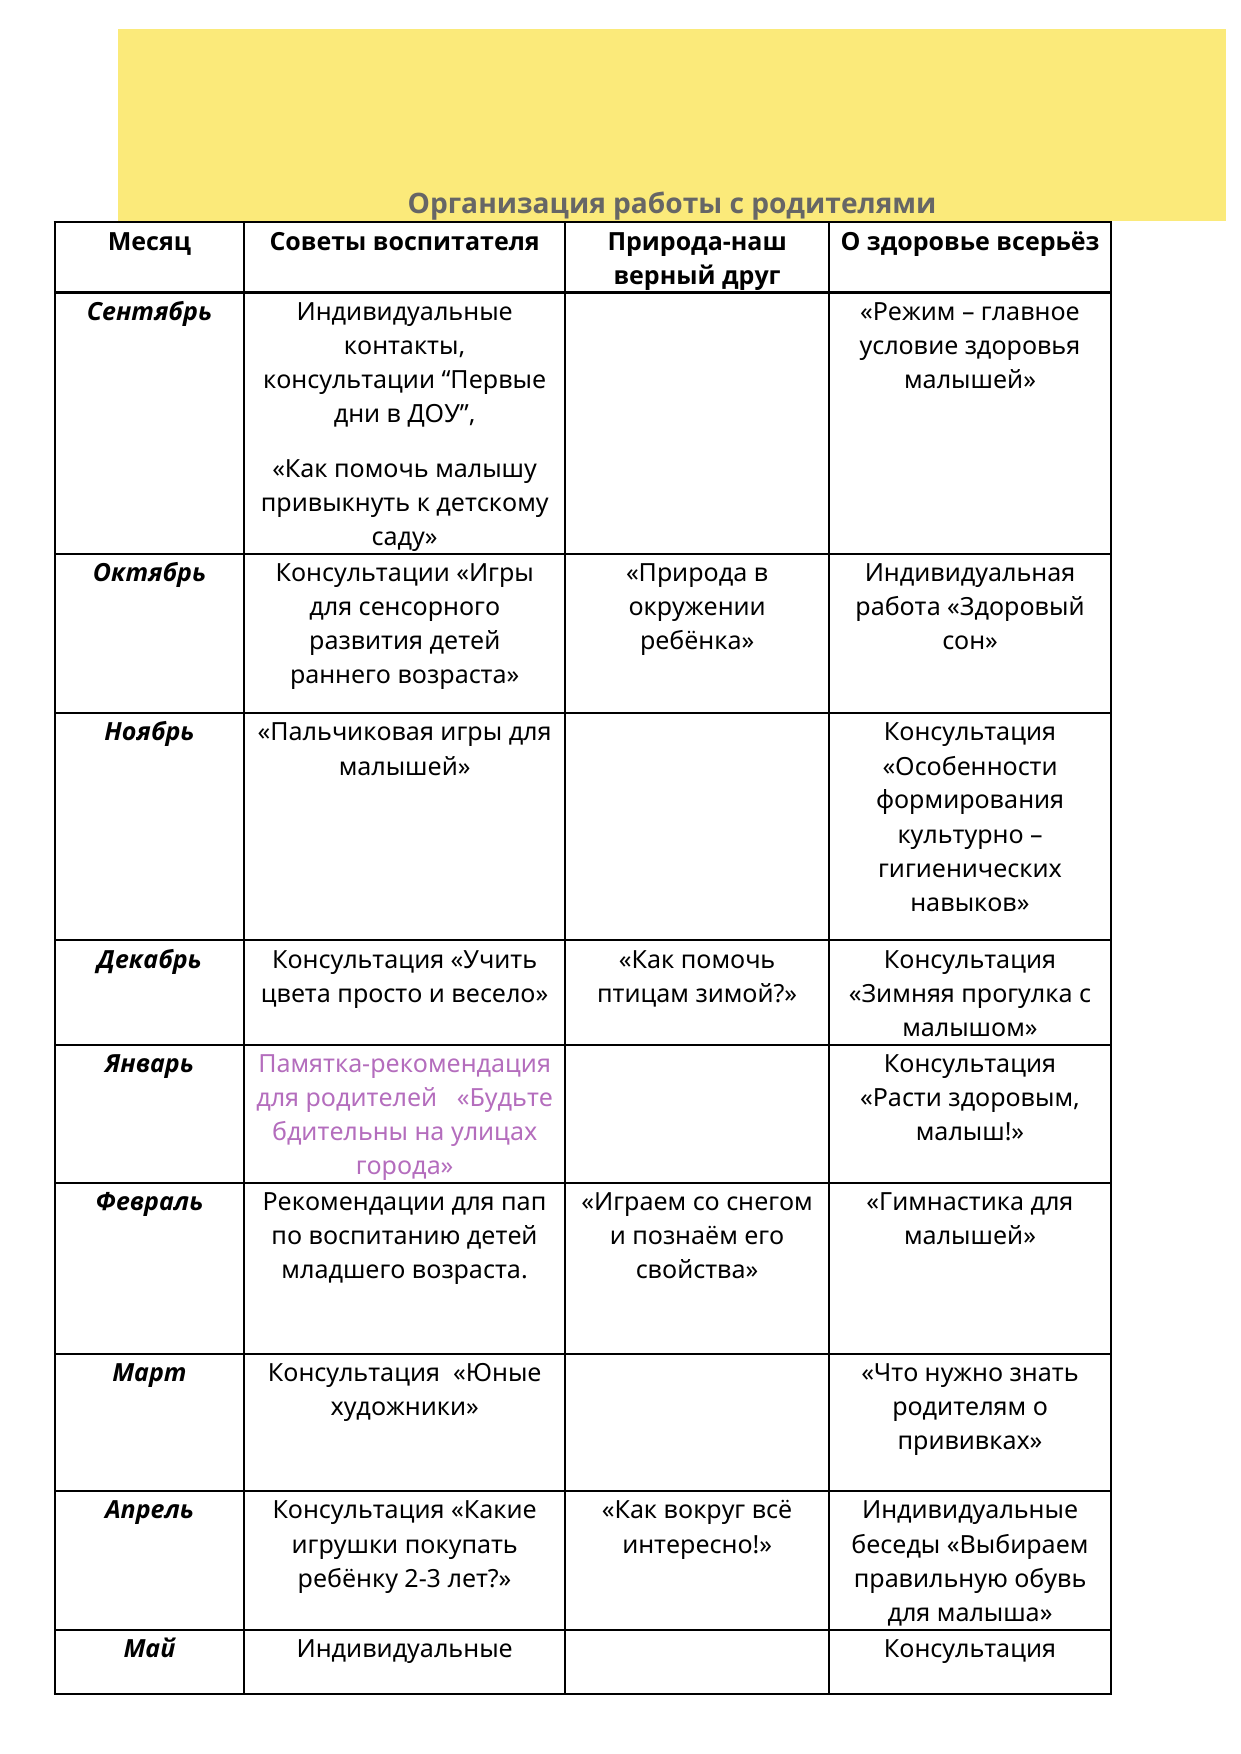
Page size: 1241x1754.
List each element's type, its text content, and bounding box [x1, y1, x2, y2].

table_cell Консультация «Юные художники» [245, 1355, 564, 1490]
table_header О здоровье всерьёз [830, 223, 1110, 291]
table_cell Памятка-рекомендация для родителей «Будьте бдительны на улицах города» [245, 1046, 564, 1182]
table_cell [566, 294, 828, 553]
table_cell Консультация «Учить цвета просто и весело» [245, 941, 564, 1043]
table_cell Индивидуальная работа «Здоровый сон» [830, 555, 1110, 712]
table_cell [566, 714, 828, 939]
table_cell Февраль [56, 1184, 243, 1353]
table_cell Октябрь [56, 555, 243, 712]
table_cell Консультация «Расти здоровым, малыш!» [830, 1046, 1110, 1182]
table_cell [245, 1631, 564, 1693]
table_cell Март [56, 1355, 243, 1490]
table_cell Сентябрь [56, 294, 243, 553]
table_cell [830, 1631, 1110, 1693]
table_cell «Гимнастика для малышей» [830, 1184, 1110, 1353]
table_cell «Как помочь птицам зимой?» [566, 941, 828, 1043]
table_header Месяц [56, 223, 243, 291]
table_cell Рекомендации для пап по воспитанию детей младшего возраста. [245, 1184, 564, 1353]
table_header Природа-наш верный друг [566, 223, 828, 291]
table_cell Апрель [56, 1492, 243, 1628]
table_cell Январь [56, 1046, 243, 1182]
table_header Советы воспитателя [245, 223, 564, 291]
table_cell «Что нужно знать родителям о прививках» [830, 1355, 1110, 1490]
table_cell Индивидуальные контакты, консультации “Первые дни в ДОУ”, «Как помочь малышу привыкнуть к детскому саду» [245, 294, 564, 553]
table_cell [566, 1046, 828, 1182]
table_cell Консультация «Зимняя прогулка с малышом» [830, 941, 1110, 1043]
table_cell Май [56, 1631, 243, 1693]
table_cell [566, 1355, 828, 1490]
table_cell «Играем со снегом и познаём его свойства» [566, 1184, 828, 1353]
table_cell Консультация «Особенности формирования культурно – гигиенических навыков» [830, 714, 1110, 939]
table_cell «Пальчиковая игры для малышей» [245, 714, 564, 939]
table_cell Индивидуальные беседы «Выбираем правильную обувь для малыша» [830, 1492, 1110, 1628]
table_cell Ноябрь [56, 714, 243, 939]
table_cell «Природа в окружении ребёнка» [566, 555, 828, 712]
table_cell Консультации «Игры для сенсорного развития детей раннего возраста» [245, 555, 564, 712]
table_cell «Как вокруг всё интересно!» [566, 1492, 828, 1628]
table_cell Консультация «Какие игрушки покупать ребёнку 2-3 лет?» [245, 1492, 564, 1628]
table_cell [566, 1631, 828, 1693]
table_cell «Режим – главное условие здоровья малышей» [830, 294, 1110, 553]
table_cell Декабрь [56, 941, 243, 1043]
text Организация работы с родителями [118, 183, 1226, 221]
